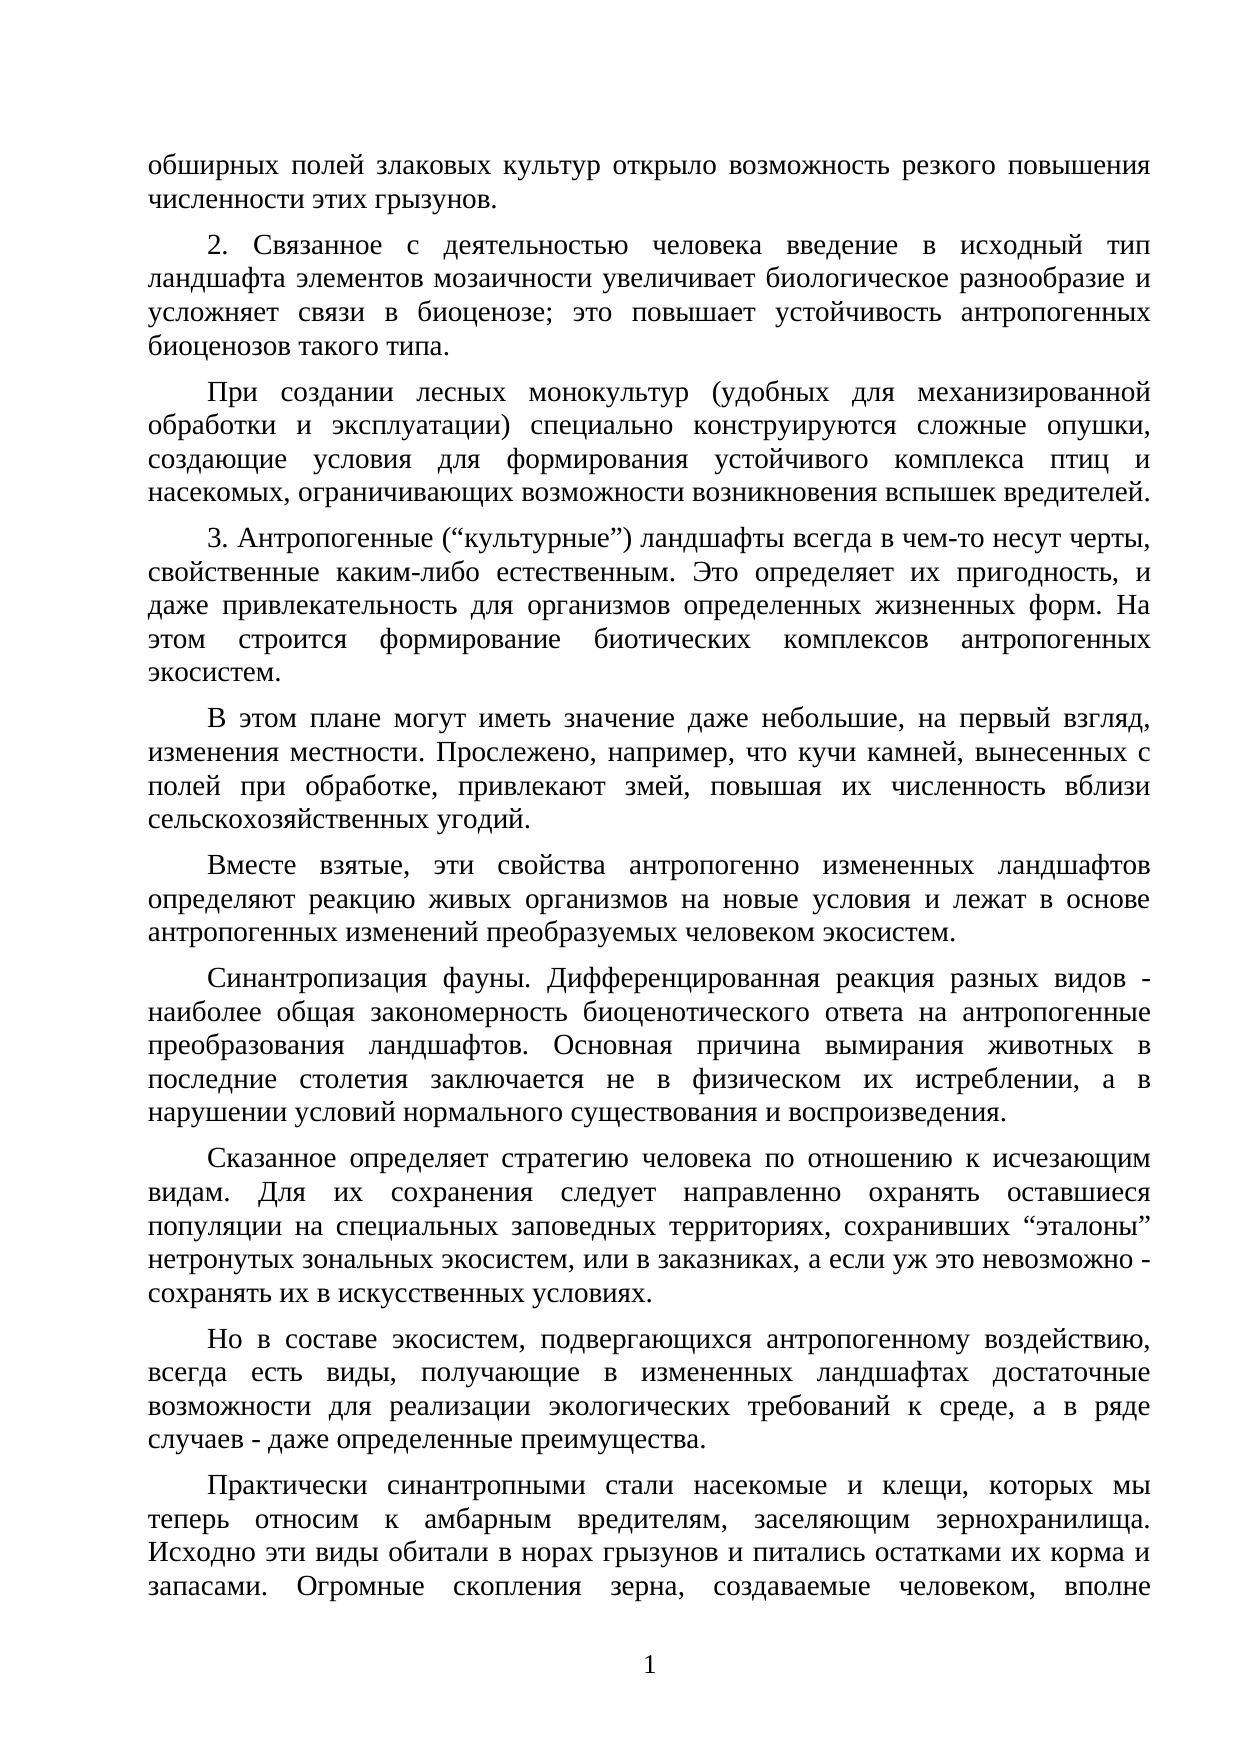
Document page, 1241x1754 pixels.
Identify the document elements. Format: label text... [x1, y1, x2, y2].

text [148, 1468, 1152, 1602]
text В этом плане могут иметь значение даже небольшие, на первый взгляд, изменения местности. Прослежено, например, что кучи камней, вынесенных с полей при обработке, привлекают змей, повышая их численность вблизи сельскохозяйственных угодий. [148, 701, 1152, 835]
text Синантропизация фауны. Дифференцированная реакция разных видов - наиболее общая закономерность биоценотического ответа на антропогенные преобразования ландшафтов. Основная причина вымирания животных в последние столетия заключается не в физическом их истреблении, а в нарушении условий нормального существования и воспроизведения. [148, 961, 1152, 1128]
text Но в составе экосистем, подвергающихся антропогенному воздействию, всегда есть виды, получающие в измененных ландшафтах достаточные возможности для реализации экологических требований к среде, а в ряде случаев - даже определенные преимущества. [148, 1321, 1152, 1455]
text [148, 148, 1152, 215]
text Вместе взятые, эти свойства антропогенно измененных ландшафтов определяют реакцию живых организмов на новые условия и лежат в основе антропогенных изменений преобразуемых человеком экосистем. [148, 847, 1152, 948]
text Сказанное определяет стратегию человека по отношению к исчезающим видам. Для их сохранения следует направленно охранять оставшиеся популяции на специальных заповедных территориях, сохранивших “эталоны” нетронутых зональных экосистем, или в заказниках, а если уж это невозможно - сохранять их в искусственных условиях. [148, 1141, 1152, 1308]
text При создании лесных монокультур (удобных для механизированной обработки и эксплуатации) специально конструируются сложные опушки, создающие условия для формирования устойчивого комплекса птиц и насекомых, ограничивающих возможности возникновения вспышек вредителей. [148, 374, 1152, 508]
text 3. Антропогенные (“культурные”) ландшафты всегда в чем-то несут черты, свойственные каким-либо естественным. Это определяет их пригодность, и даже привлекательность для организмов определенных жизненных форм. На этом строится формирование биотических комплексов антропогенных экосистем. [148, 521, 1152, 688]
text 2. Связанное с деятельностью человека введение в исходный тип ландшафта элементов мозаичности увеличивает биологическое разнообразие и усложняет связи в биоценозе; это повышает устойчивость антропогенных биоценозов такого типа. [148, 227, 1152, 361]
